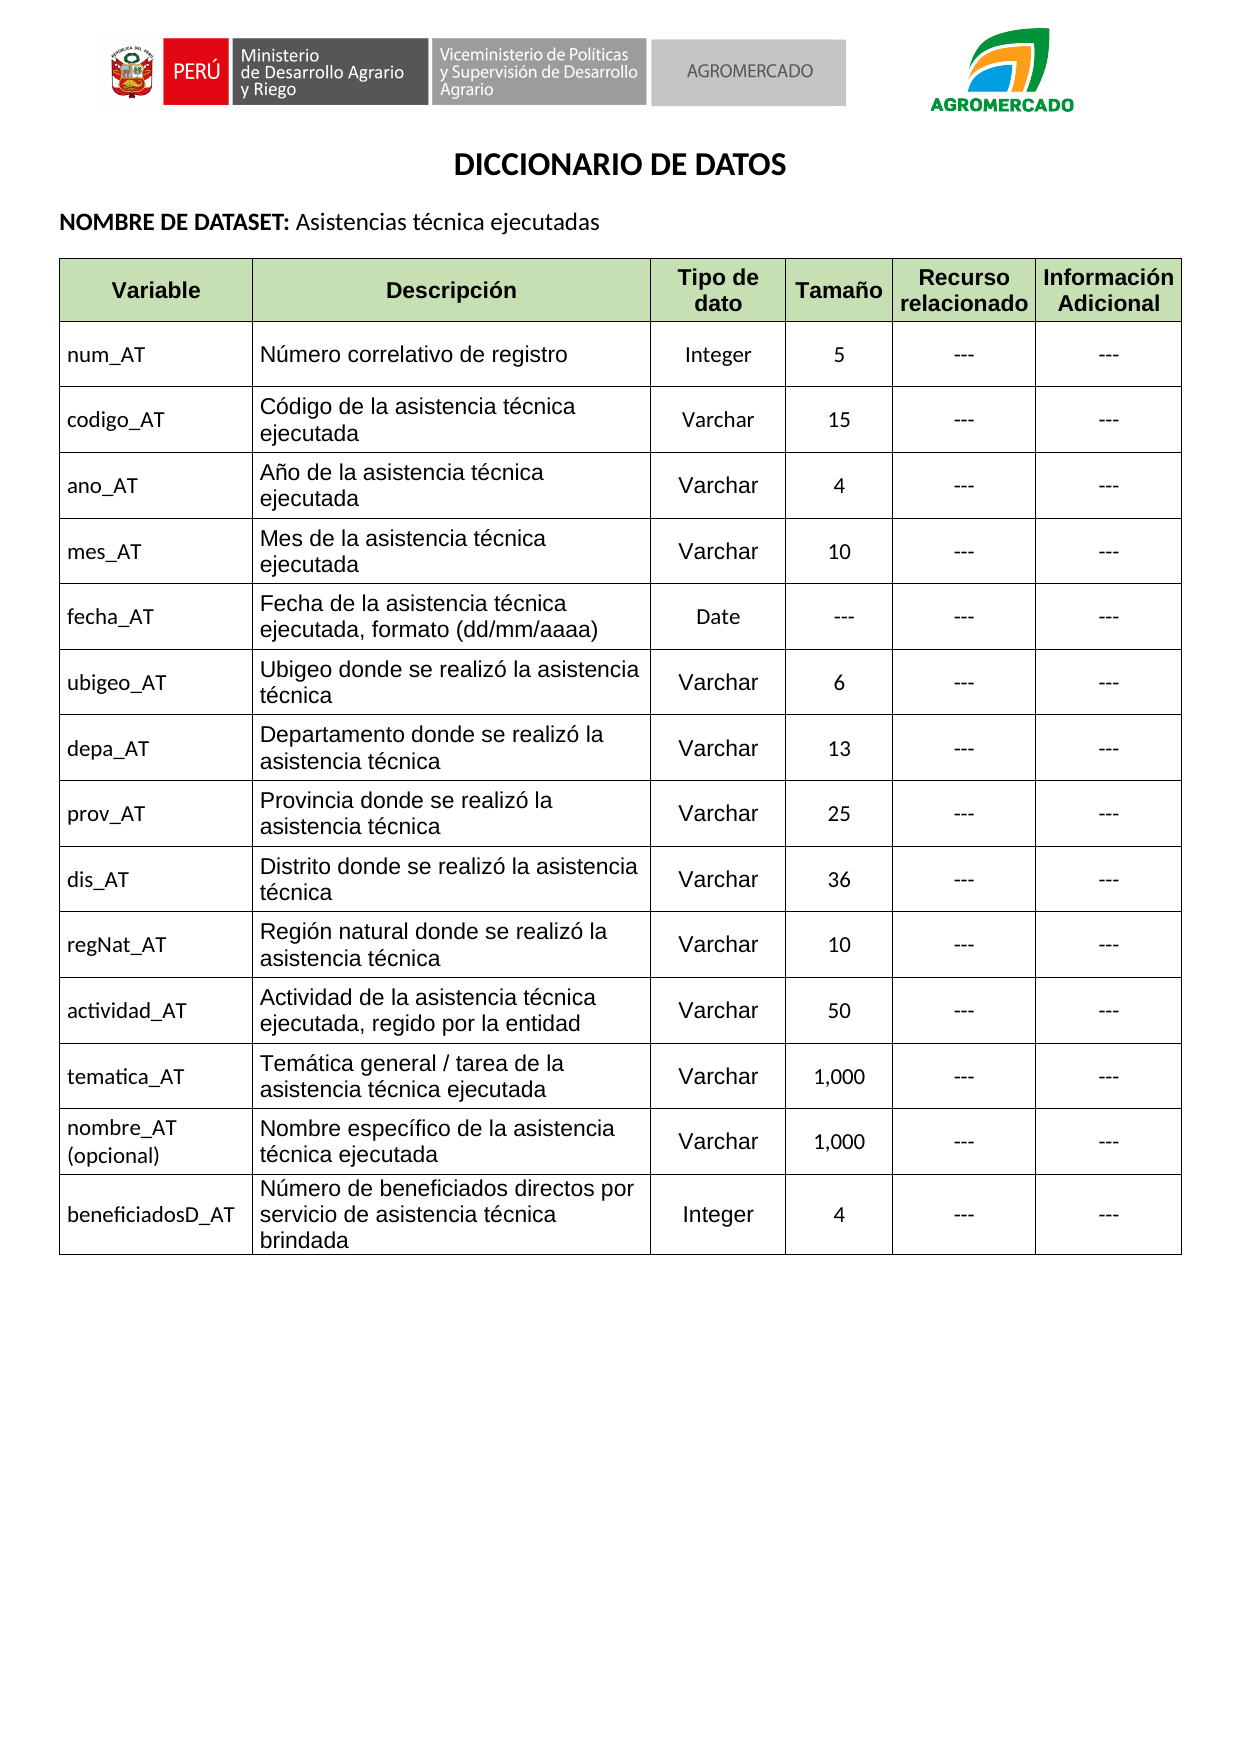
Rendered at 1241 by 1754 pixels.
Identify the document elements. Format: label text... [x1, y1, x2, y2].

table_cell Distrito donde se realizó la asistencia técnica [253, 847, 650, 911]
table_cell --- [893, 1044, 1035, 1108]
table_cell Varchar [651, 650, 785, 714]
table_header Información Adicional [1036, 259, 1181, 321]
table_header Variable [60, 259, 252, 321]
table_cell Provincia donde se realizó la asistencia técnica [253, 781, 650, 846]
table_cell --- [893, 912, 1035, 977]
table_cell 6 [786, 650, 892, 714]
table_header Tipo de dato [651, 259, 785, 321]
table_cell Temática general / tarea de la asistencia técnica ejecutada [253, 1044, 650, 1108]
table_cell --- [786, 584, 892, 649]
text DICCIONARIO DE DATOS [59, 143, 1181, 184]
table_cell 10 [786, 519, 892, 583]
table_cell 5 [786, 322, 892, 386]
table_cell 15 [786, 387, 892, 452]
table_cell 4 [786, 1175, 892, 1254]
table_cell actividad_AT [60, 978, 252, 1042]
table_cell Año de la asistencia técnica ejecutada [253, 453, 650, 517]
table_cell --- [893, 847, 1035, 911]
table_header Recurso relacionado [893, 259, 1035, 321]
table_cell --- [1036, 847, 1181, 911]
text NOMBRE DE DATASET: Asistencias técnica ejecutadas [59, 206, 1181, 237]
table_cell 1,000 [786, 1044, 892, 1108]
table_cell --- [893, 584, 1035, 649]
table_cell Mes de la asistencia técnica ejecutada [253, 519, 650, 583]
table_cell Varchar [651, 781, 785, 846]
table_cell --- [893, 1175, 1035, 1254]
table_cell --- [893, 322, 1035, 386]
table_cell 10 [786, 912, 892, 977]
table_cell Varchar [651, 453, 785, 517]
table_cell Departamento donde se realizó la asistencia técnica [253, 715, 650, 780]
table_cell Nombre específico de la asistencia técnica ejecutada [253, 1109, 650, 1174]
table_cell --- [1036, 387, 1181, 452]
table_cell --- [893, 715, 1035, 780]
table_cell codigo_AT [60, 387, 252, 452]
table_cell depa_AT [60, 715, 252, 780]
table_cell Ubigeo donde se realizó la asistencia técnica [253, 650, 650, 714]
table_header Tamaño [786, 259, 892, 321]
table_cell --- [893, 387, 1035, 452]
table_cell --- [1036, 322, 1181, 386]
table_cell Número de beneficiados directos por servicio de asistencia técnica brindada [253, 1175, 650, 1254]
table_cell --- [1036, 453, 1181, 517]
table_cell --- [893, 781, 1035, 846]
table_cell tematica_AT [60, 1044, 252, 1108]
table_cell 13 [786, 715, 892, 780]
table_cell Fecha de la asistencia técnica ejecutada, formato (dd/mm/aaaa) [253, 584, 650, 649]
table_cell ubigeo_AT [60, 650, 252, 714]
table_cell beneficiadosD_AT [60, 1175, 252, 1254]
table_cell 36 [786, 847, 892, 911]
table_cell --- [1036, 1044, 1181, 1108]
table_cell 1,000 [786, 1109, 892, 1174]
table_header Descripción [253, 259, 650, 321]
table_cell 4 [786, 453, 892, 517]
table_cell dis_AT [60, 847, 252, 911]
table_cell num_AT [60, 322, 252, 386]
table_cell ano_AT [60, 453, 252, 517]
table_cell Varchar [651, 912, 785, 977]
table_cell regNat_AT [60, 912, 252, 977]
table_cell --- [893, 978, 1035, 1042]
table_cell Varchar [651, 847, 785, 911]
table_cell --- [893, 650, 1035, 714]
table_cell Integer [651, 1175, 785, 1254]
table_cell --- [1036, 912, 1181, 977]
table_cell --- [1036, 1109, 1181, 1174]
table_cell mes_AT [60, 519, 252, 583]
table_cell --- [1036, 1175, 1181, 1254]
table_cell Actividad de la asistencia técnica ejecutada, regido por la entidad [253, 978, 650, 1042]
table_cell 50 [786, 978, 892, 1042]
table_cell Varchar [651, 1044, 785, 1108]
table_cell --- [893, 519, 1035, 583]
table_cell --- [1036, 650, 1181, 714]
table_cell 25 [786, 781, 892, 846]
table_cell --- [1036, 519, 1181, 583]
table_cell Código de la asistencia técnica ejecutada [253, 387, 650, 452]
table_cell Varchar [651, 1109, 785, 1174]
table_cell Integer [651, 322, 785, 386]
table_cell --- [1036, 584, 1181, 649]
table_cell Varchar [651, 387, 785, 452]
table_cell Varchar [651, 715, 785, 780]
table_cell --- [1036, 978, 1181, 1042]
table_cell --- [893, 1109, 1035, 1174]
table_cell --- [1036, 781, 1181, 846]
table_cell --- [893, 453, 1035, 517]
table_cell --- [1036, 715, 1181, 780]
table_cell Varchar [651, 519, 785, 583]
table_cell nombre_AT (opcional) [60, 1109, 252, 1174]
table_cell Varchar [651, 978, 785, 1042]
table_cell prov_AT [60, 781, 252, 846]
table_cell fecha_AT [60, 584, 252, 649]
table_cell Número correlativo de registro [253, 322, 650, 386]
picture [931, 28, 1074, 112]
table_cell Región natural donde se realizó la asistencia técnica [253, 912, 650, 977]
table_cell Date [651, 584, 785, 649]
picture [94, 34, 847, 109]
